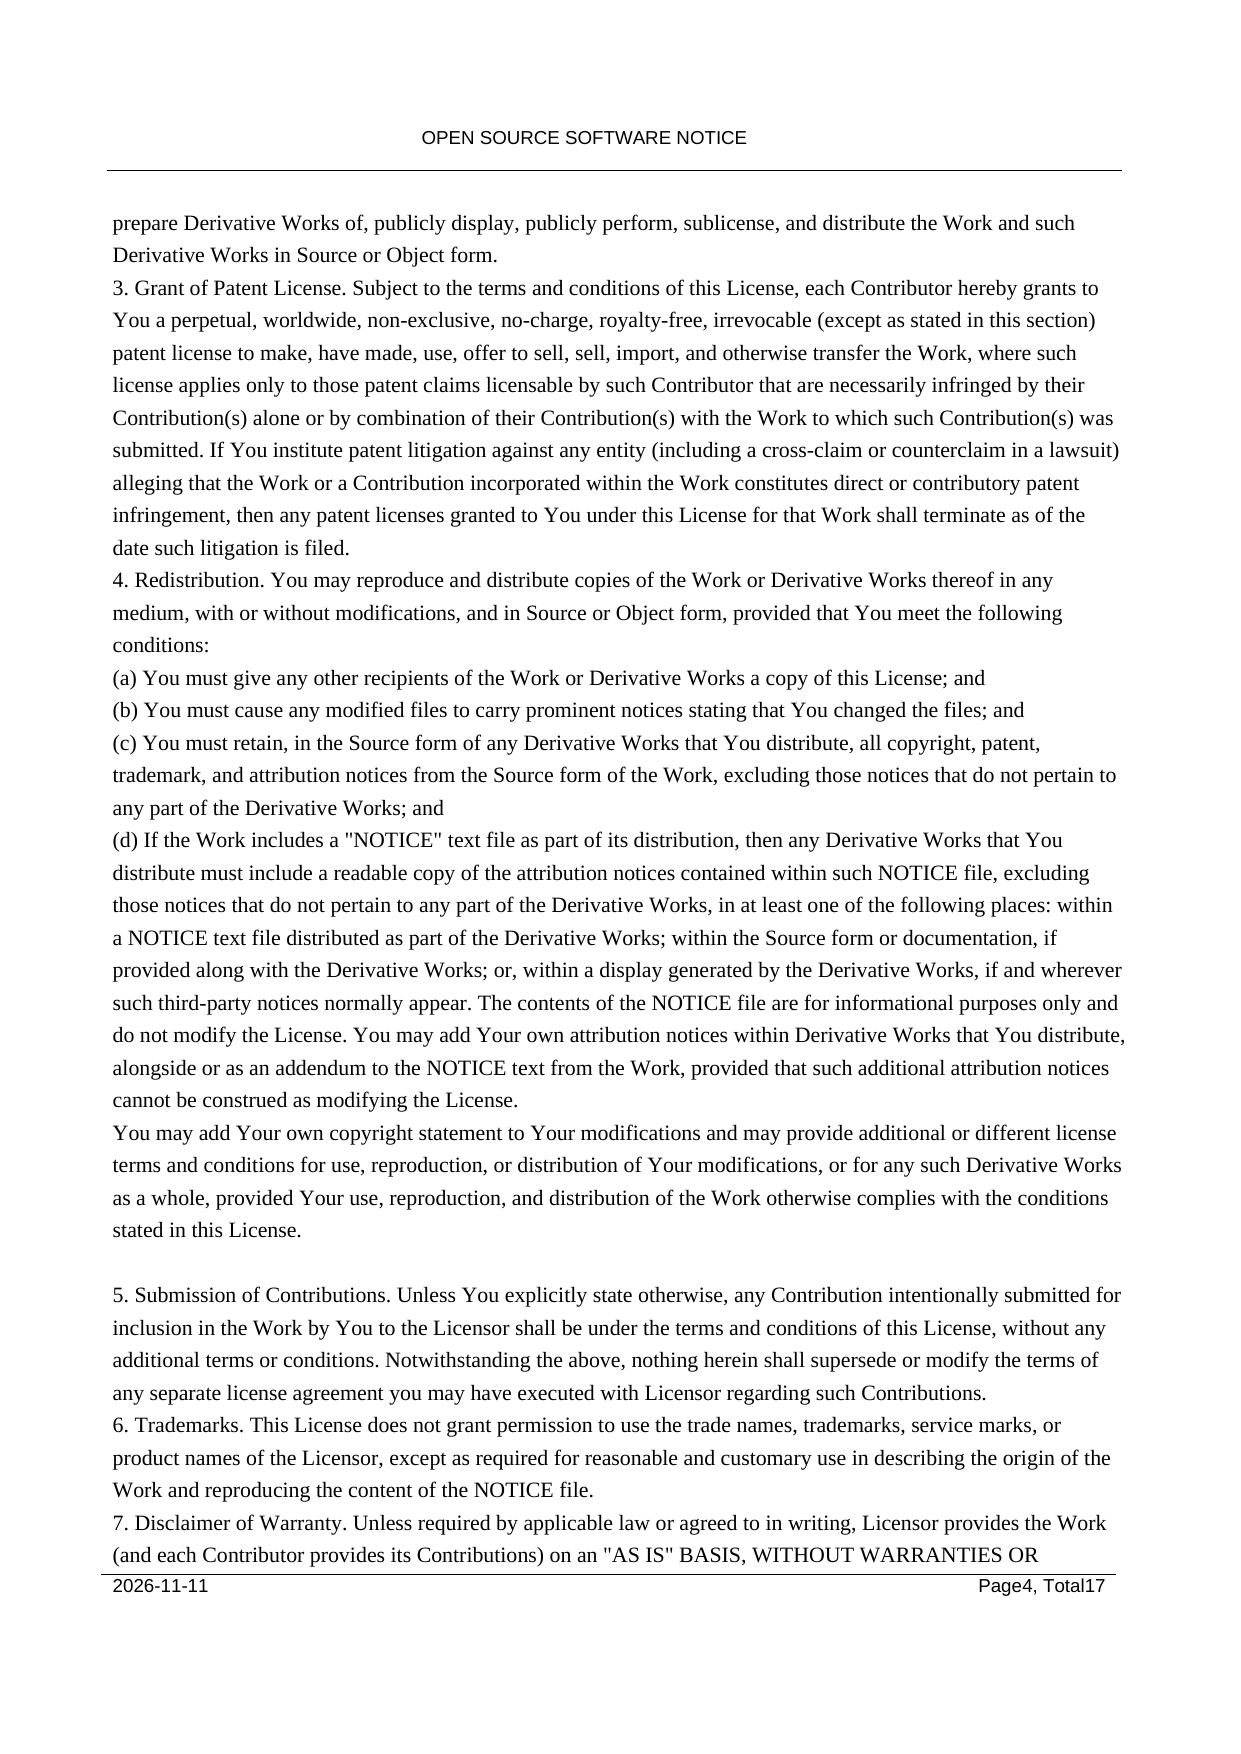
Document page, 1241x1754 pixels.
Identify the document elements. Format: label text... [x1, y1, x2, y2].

text You may add Your own copyright statement to Your modifications and may provide additional or different license terms and conditions for use, reproduction, or distribution of Your modifications, or for any such Derivative Works as a whole, provided Your use, reproduction, and distribution of the Work otherwise complies with the conditions stated in this License. [112, 1116, 1128, 1246]
text (a) You must give any other recipients of the Work or Derivative Works a copy of this License; and [112, 661, 1128, 694]
text 3. Grant of Patent License. Subject to the terms and conditions of this License, each Contributor hereby grants to You a perpetual, worldwide, non-exclusive, no-charge, royalty-free, irrevocable (except as stated in this section) patent license to make, have made, use, offer to sell, sell, import, and otherwise transfer the Work, where such license applies only to those patent claims licensable by such Contributor that are necessarily infringed by their Contribution(s) alone or by combination of their Contribution(s) with the Work to which such Contribution(s) was submitted. If You institute patent litigation against any entity (including a cross-claim or counterclaim in a lawsuit) alleging that the Work or a Contribution incorporated within the Work constitutes direct or contributory patent infringement, then any patent licenses granted to You under this License for that Work shall terminate as of the date such litigation is filed. [112, 271, 1128, 564]
text (d) If the Work includes a "NOTICE" text file as part of its distribution, then any Derivative Works that You distribute must include a readable copy of the attribution notices contained within such NOTICE file, excluding those notices that do not pertain to any part of the Derivative Works, in at least one of the following places: within a NOTICE text file distributed as part of the Derivative Works; within the Source form or documentation, if provided along with the Derivative Works; or, within a display generated by the Derivative Works, if and wherever such third-party notices normally appear. The contents of the NOTICE file are for informational purposes only and do not modify the License. You may add Your own attribution notices within Derivative Works that You distribute, alongside or as an addendum to the NOTICE text from the Work, provided that such additional attribution notices cannot be construed as modifying the License. [112, 824, 1128, 1116]
text (b) You must cause any modified files to carry prominent notices stating that You changed the files; and [112, 694, 1128, 726]
text (c) You must retain, in the Source form of any Derivative Works that You distribute, all copyright, patent, trademark, and attribution notices from the Source form of the Work, excluding those notices that do not pertain to any part of the Derivative Works; and [112, 726, 1128, 824]
text 6. Trademarks. This License does not grant permission to use the trade names, trademarks, service marks, or product names of the Licensor, except as required for reasonable and customary use in describing the origin of the Work and reproducing the content of the NOTICE file. [112, 1409, 1128, 1506]
text 4. Redistribution. You may reproduce and distribute copies of the Work or Derivative Works thereof in any medium, with or without modifications, and in Source or Object form, provided that You meet the following conditions: [112, 564, 1128, 661]
text 5. Submission of Contributions. Unless You explicitly state otherwise, any Contribution intentionally submitted for inclusion in the Work by You to the Licensor shall be under the terms and conditions of this License, without any additional terms or conditions. Notwithstanding the above, nothing herein shall supersede or modify the terms of any separate license agreement you may have executed with Licensor regarding such Contributions. [112, 1279, 1128, 1409]
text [112, 1506, 1128, 1571]
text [112, 206, 1128, 271]
